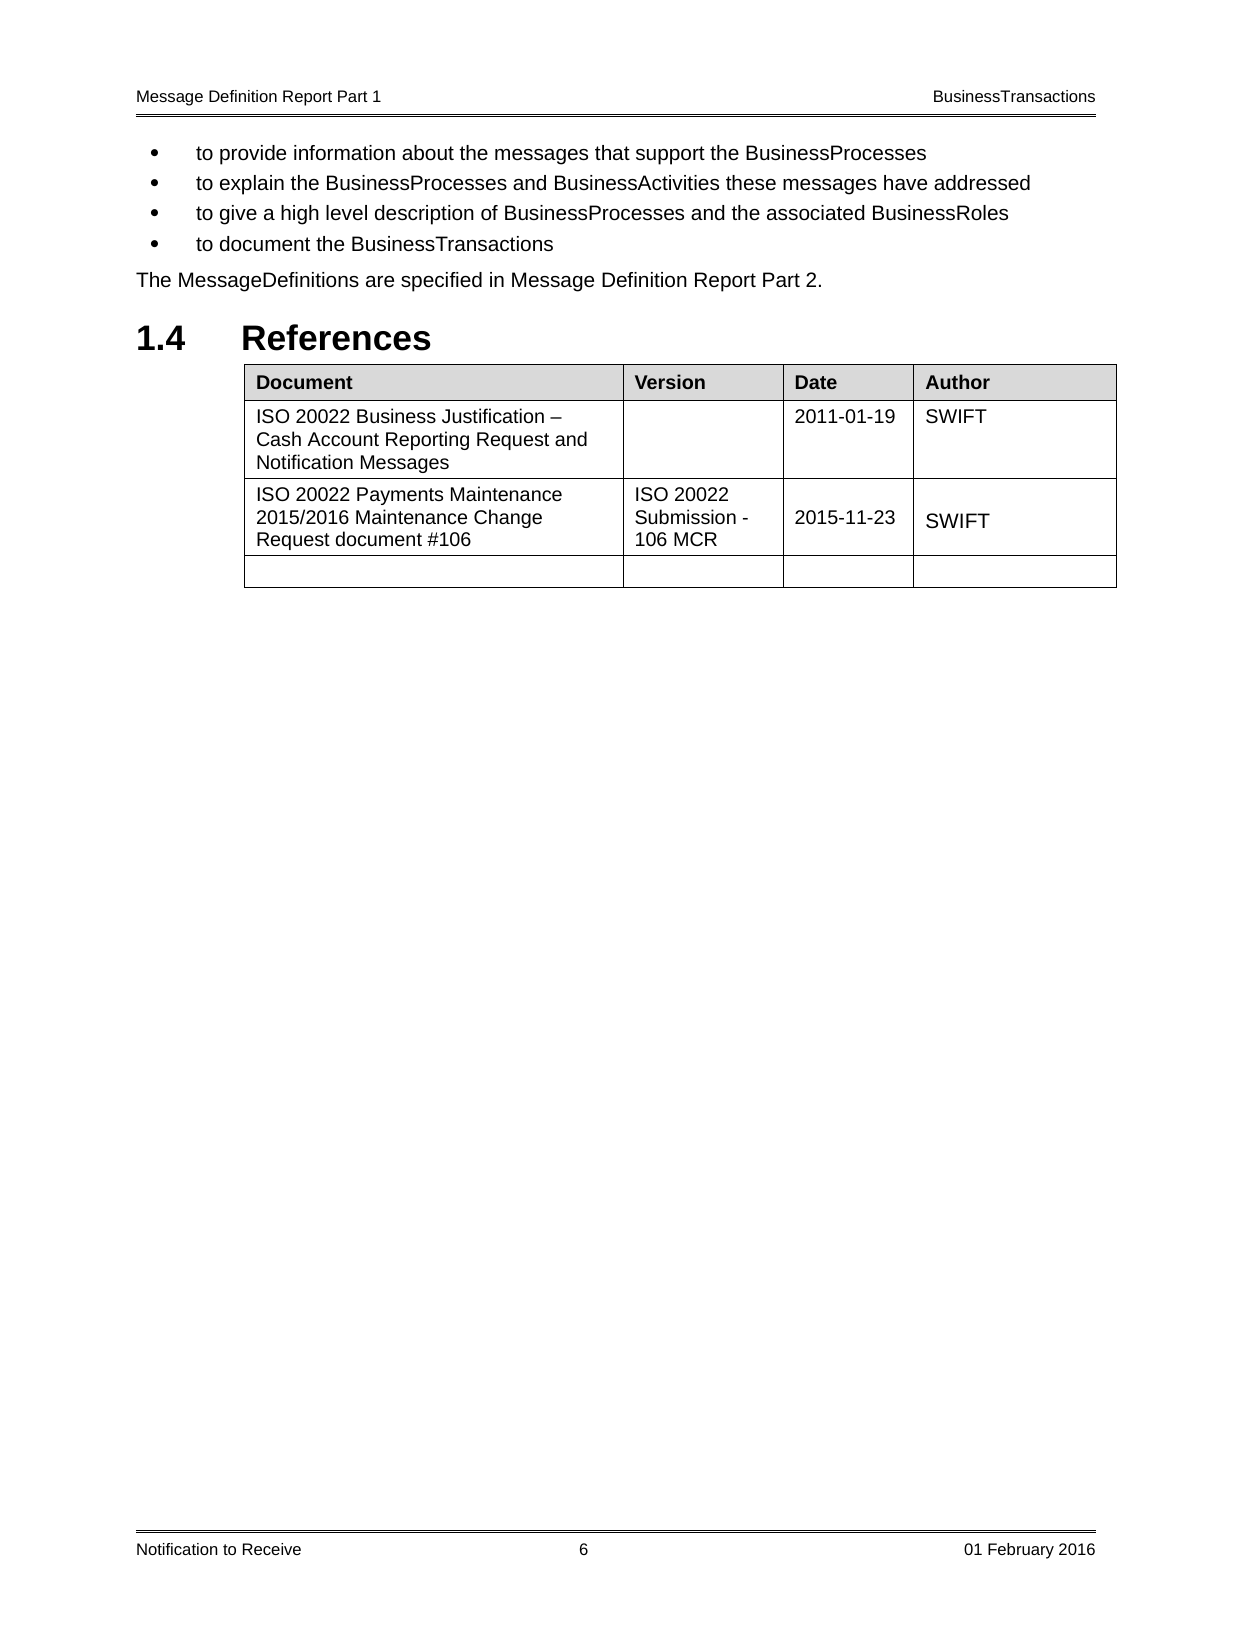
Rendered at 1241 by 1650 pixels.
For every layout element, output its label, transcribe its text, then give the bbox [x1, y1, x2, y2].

table_cell [624, 401, 783, 478]
list to document the BusinessTransactions [151, 231, 1104, 256]
table_cell ISO 20022 Business Justification – Cash Account Reporting Request and Notification Messages [245, 401, 623, 478]
table_cell [914, 556, 1116, 587]
table_cell SWIFT [914, 401, 1116, 478]
table_cell SWIFT [914, 479, 1116, 555]
subtitle References [136, 317, 1104, 358]
table_header Document [245, 365, 623, 400]
table_cell ISO 20022 Submission - 106 MCR [624, 479, 783, 555]
text The MessageDefinitions are specified in Message Definition Report Part 2. [136, 268, 1104, 292]
list to explain the BusinessProcesses and BusinessActivities these messages have addressed [151, 171, 1104, 195]
table_cell [784, 556, 913, 587]
table_header Author [914, 365, 1116, 400]
table_cell 2015-11-23 [784, 479, 913, 555]
table_header Date [784, 365, 913, 400]
table_cell [624, 556, 783, 587]
list to give a high level description of BusinessProcesses and the associated BusinessRoles [151, 201, 1104, 225]
table_cell 2011-01-19 [784, 401, 913, 478]
table_cell [245, 556, 623, 587]
table_header Version [624, 365, 783, 400]
list to provide information about the messages that support the BusinessProcesses [151, 141, 1104, 164]
table_cell ISO 20022 Payments Maintenance 2015/2016 Maintenance Change Request document #106 [245, 479, 623, 555]
